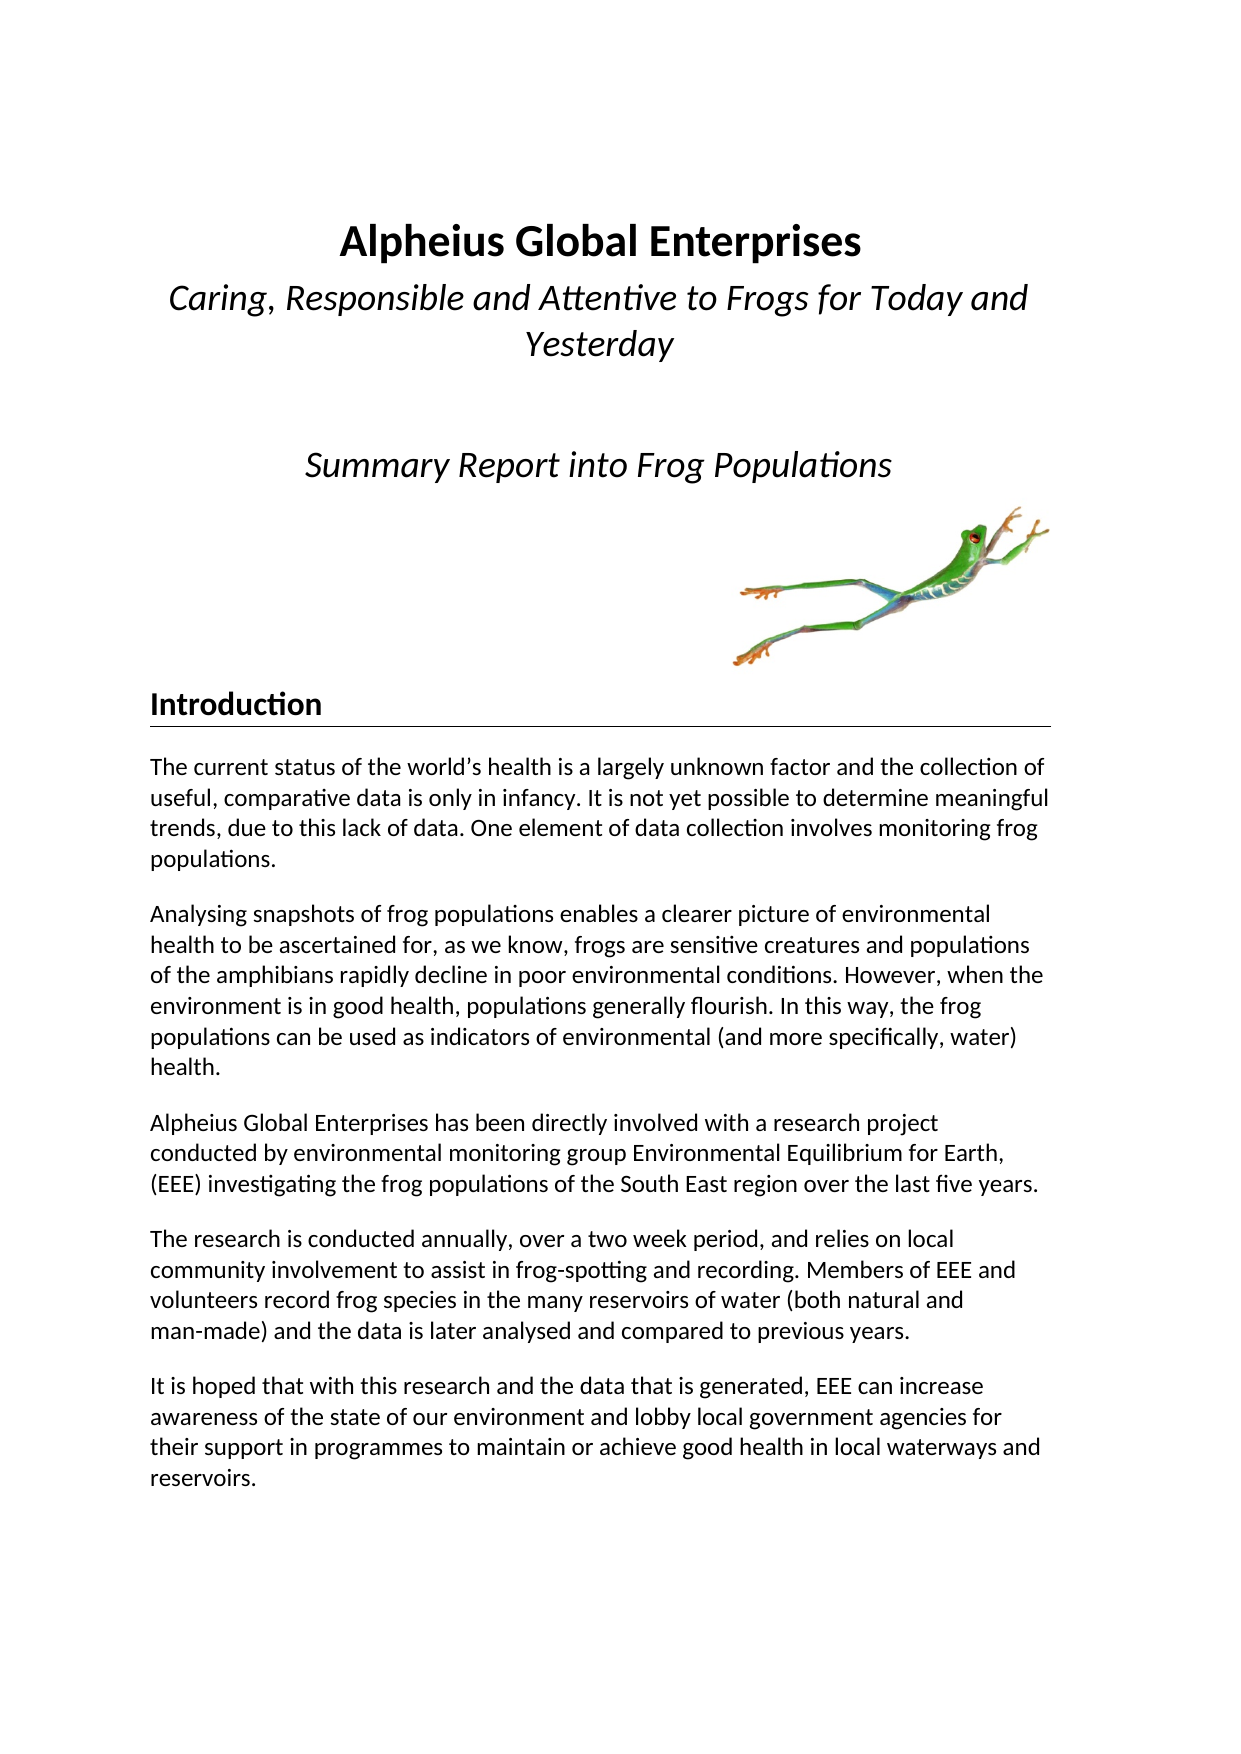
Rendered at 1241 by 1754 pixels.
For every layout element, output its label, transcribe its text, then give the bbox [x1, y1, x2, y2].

text Introduction [150, 683, 1051, 726]
text Analysing snapshots of frog populations enables a clearer picture of environmental health to be ascertained for, as we know, frogs are sensitive creatures and populations of the amphibians rapidly decline in poor environmental conditions. However, when the environment is in good health, populations generally flourish. In this way, the frog populations can be used as indicators of environmental (and more specifically, water) health. [150, 899, 1051, 1082]
text Alpheius Global Enterprises has been directly involved with a research project conducted by environmental monitoring group Environmental Equilibrium for Earth, (EEE) investigating the frog populations of the South East region over the last five years. [150, 1107, 1051, 1198]
text Caring, Responsible and Attentive to Frogs for Today and Yesterday [150, 274, 1051, 366]
text It is hoped that with this research and the data that is generated, EEE can increase awareness of the state of our environment and lobby local government agencies for their support in programmes to maintain or achieve good health in local waterways and reservoirs. [150, 1370, 1051, 1492]
text Alpheius Global Enterprises [150, 212, 1051, 268]
text The current status of the world’s health is a largely unknown factor and the collection of useful, comparative data is only in infancy. It is not yet possible to determine meaningful trends, due to this lack of data. One element of data collection involves monitoring frog populations. [150, 752, 1051, 874]
picture [731, 487, 1050, 698]
text Summary Report into Frog Populations [150, 441, 1051, 487]
text The research is conducted annually, over a two week period, and relies on local community involvement to assist in frog-spotting and recording. Members of EEE and volunteers record frog species in the many reservoirs of water (both natural and man-made) and the data is later analysed and compared to previous years. [150, 1223, 1051, 1345]
